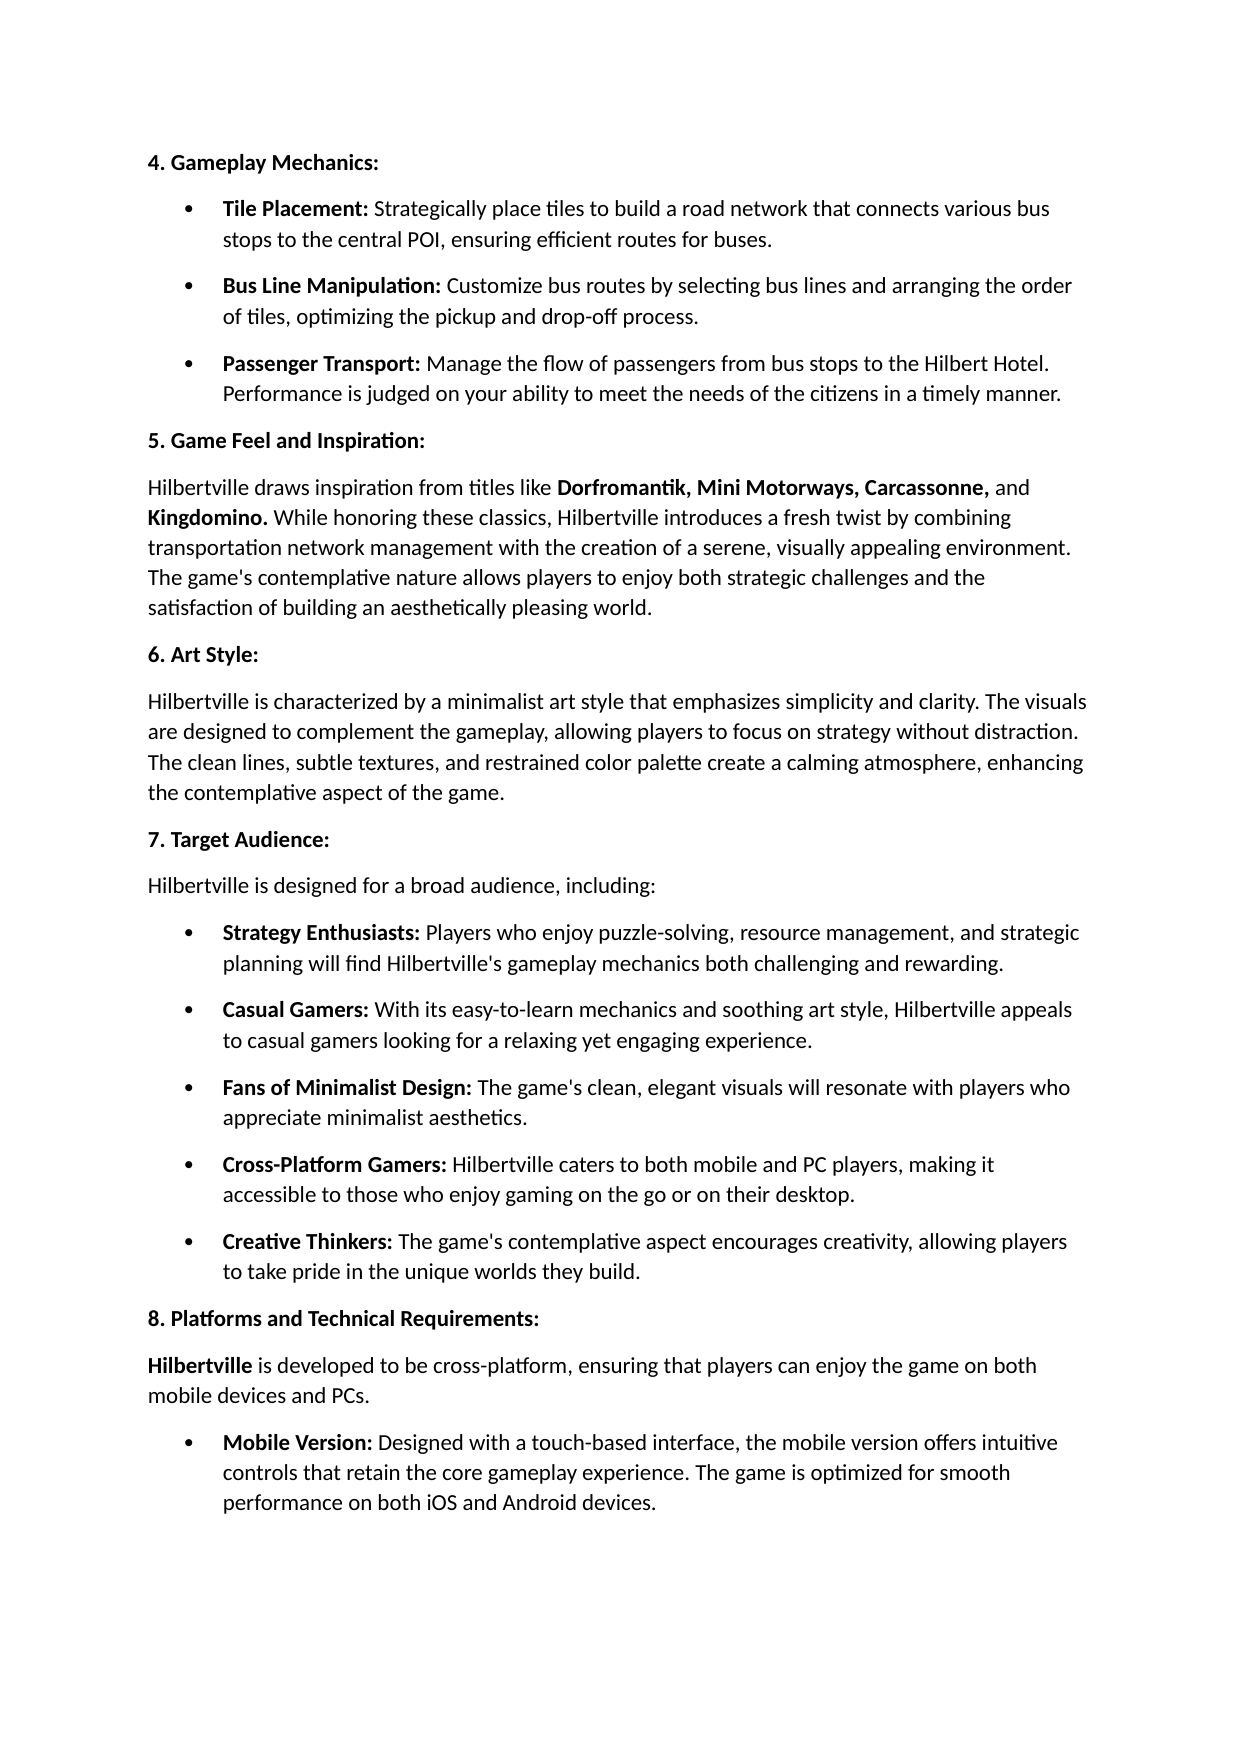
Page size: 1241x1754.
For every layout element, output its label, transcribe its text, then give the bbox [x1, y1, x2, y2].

list Tile Placement: Strategically place tiles to build a road network that connects various bus stops to the central POI, ensuring efficient routes for buses. [185, 194, 1093, 253]
list Casual Gamers: With its easy-to-learn mechanics and soothing art style, Hilbertville appeals to casual gamers looking for a relaxing yet engaging experience. [185, 996, 1093, 1054]
list Bus Line Manipulation: Customize bus routes by selecting bus lines and arranging the order of tiles, optimizing the pickup and drop-off process. [185, 272, 1093, 330]
text Hilbertville is developed to be cross-platform, ensuring that players can enjoy the game on both mobile devices and PCs. [148, 1351, 1093, 1409]
list Passenger Transport: Manage the flow of passengers from bus stops to the Hilbert Hotel. Performance is judged on your ability to meet the needs of the citizens in a timely manner. [185, 349, 1093, 407]
text Hilbertville is characterized by a minimalist art style that emphasizes simplicity and clarity. The visuals are designed to complement the gameplay, allowing players to focus on strategy without distraction. The clean lines, subtle textures, and restrained color palette create a calming atmosphere, enhancing the contemplative aspect of the game. [148, 687, 1093, 806]
list Cross-Platform Gamers: Hilbertville caters to both mobile and PC players, making it accessible to those who enjoy gaming on the go or on their desktop. [185, 1150, 1093, 1208]
text 8. Platforms and Technical Requirements: [148, 1304, 1093, 1332]
text Hilbertville draws inspiration from titles like Dorfromantik, Mini Motorways, Carcassonne, and Kingdomino. While honoring these classics, Hilbertville introduces a fresh twist by combining transportation network management with the creation of a serene, visually appealing environment. The game's contemplative nature allows players to enjoy both strategic challenges and the satisfaction of building an aesthetically pleasing world. [148, 473, 1093, 621]
list Strategy Enthusiasts: Players who enjoy puzzle-solving, resource management, and strategic planning will find Hilbertville's gameplay mechanics both challenging and rewarding. [185, 918, 1093, 977]
text 6. Art Style: [148, 640, 1093, 668]
text 5. Game Feel and Inspiration: [148, 426, 1093, 454]
text 7. Target Audience: [148, 825, 1093, 853]
text 4. Gameplay Mechanics: [148, 148, 1093, 176]
list Fans of Minimalist Design: The game's clean, elegant visuals will resonate with players who appreciate minimalist aesthetics. [185, 1073, 1093, 1131]
list Creative Thinkers: The game's contemplative aspect encourages creativity, allowing players to take pride in the unique worlds they build. [185, 1227, 1093, 1285]
list Mobile Version: Designed with a touch-based interface, the mobile version offers intuitive controls that retain the core gameplay experience. The game is optimized for smooth performance on both iOS and Android devices. [185, 1428, 1093, 1516]
text Hilbertville is designed for a broad audience, including: [148, 872, 1093, 899]
